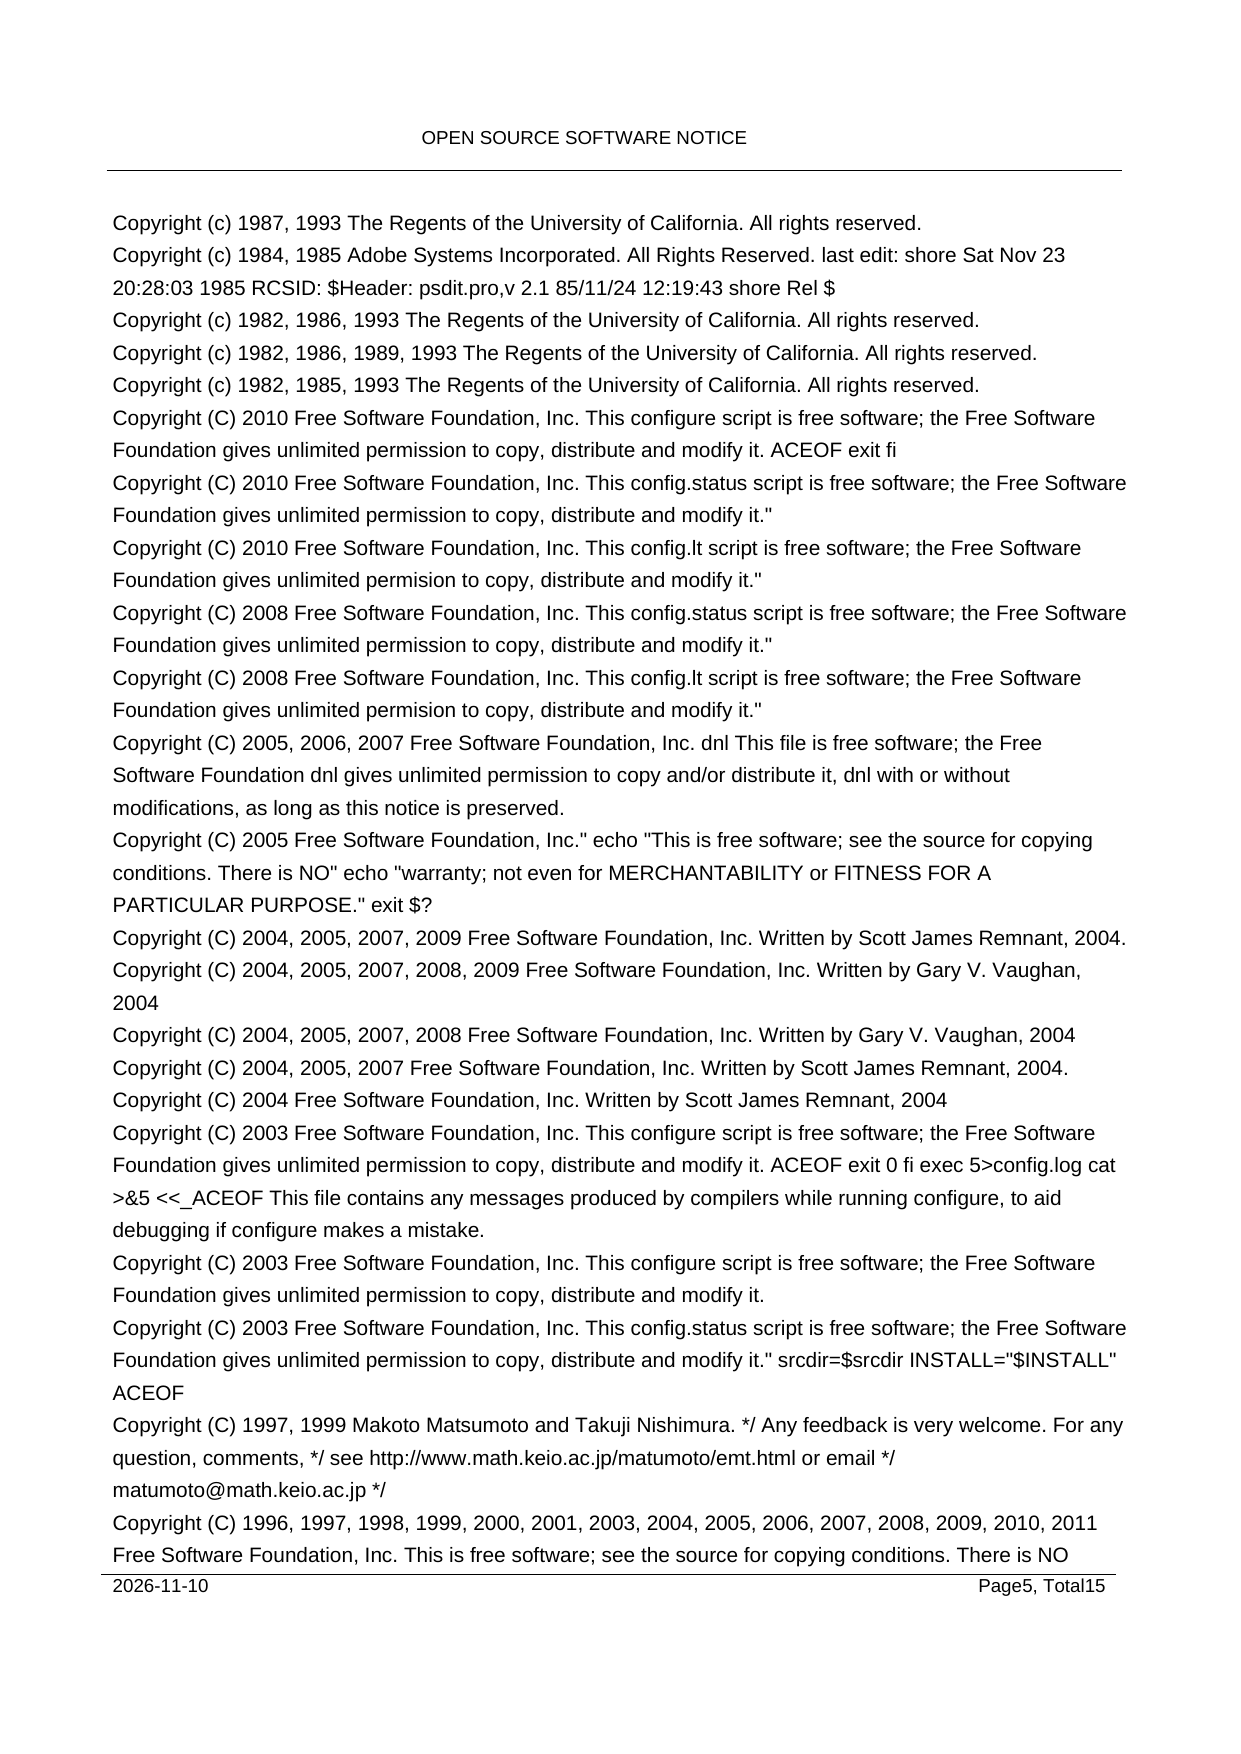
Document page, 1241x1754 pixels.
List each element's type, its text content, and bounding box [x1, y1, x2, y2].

text Copyright (C) 2004, 2005, 2007, 2008 Free Software Foundation, Inc. Written by Gary V. Vaughan, 2004 [112, 1019, 1128, 1051]
text Copyright (C) 2008 Free Software Foundation, Inc. This config.lt script is free software; the Free Software Foundation gives unlimited permision to copy, distribute and modify it." [112, 661, 1128, 726]
text Copyright (C) 2004, 2005, 2007 Free Software Foundation, Inc. Written by Scott James Remnant, 2004. [112, 1051, 1128, 1084]
text Copyright (C) 2008 Free Software Foundation, Inc. This config.status script is free software; the Free Software Foundation gives unlimited permission to copy, distribute and modify it." [112, 596, 1128, 661]
text Copyright (c) 1982, 1986, 1993 The Regents of the University of California. All rights reserved. [112, 304, 1128, 336]
text Copyright (C) 2003 Free Software Foundation, Inc. This configure script is free software; the Free Software Foundation gives unlimited permission to copy, distribute and modify it. ACEOF exit 0 fi exec 5>config.log cat >&5 <<_ACEOF This file contains any messages produced by compilers while running configure, to aid debugging if configure makes a mistake. [112, 1116, 1128, 1246]
text Copyright (C) 2010 Free Software Foundation, Inc. This config.lt script is free software; the Free Software Foundation gives unlimited permision to copy, distribute and modify it." [112, 531, 1128, 596]
text Copyright (C) 2005 Free Software Foundation, Inc." echo "This is free software; see the source for copying conditions. There is NO" echo "warranty; not even for MERCHANTABILITY or FITNESS FOR A PARTICULAR PURPOSE." exit $? [112, 824, 1128, 921]
text Copyright (C) 1997, 1999 Makoto Matsumoto and Takuji Nishimura. */ Any feedback is very welcome. For any question, comments, */ see http://www.math.keio.ac.jp/matumoto/emt.html or email */ matumoto@math.keio.ac.jp */ [112, 1409, 1128, 1506]
text Copyright (C) 2003 Free Software Foundation, Inc. This configure script is free software; the Free Software Foundation gives unlimited permission to copy, distribute and modify it. [112, 1246, 1128, 1311]
text Copyright (C) 2004, 2005, 2007, 2009 Free Software Foundation, Inc. Written by Scott James Remnant, 2004. [112, 921, 1128, 954]
text Copyright (C) 2010 Free Software Foundation, Inc. This config.status script is free software; the Free Software Foundation gives unlimited permission to copy, distribute and modify it." [112, 466, 1128, 531]
text Copyright (C) 2005, 2006, 2007 Free Software Foundation, Inc. dnl This file is free software; the Free Software Foundation dnl gives unlimited permission to copy and/or distribute it, dnl with or without modifications, as long as this notice is preserved. [112, 726, 1128, 824]
text Copyright (c) 1984, 1985 Adobe Systems Incorporated. All Rights Reserved. last edit: shore Sat Nov 23 20:28:03 1985 RCSID: $Header: psdit.pro,v 2.1 85/11/24 12:19:43 shore Rel $ [112, 239, 1128, 304]
text Copyright (C) 2010 Free Software Foundation, Inc. This configure script is free software; the Free Software Foundation gives unlimited permission to copy, distribute and modify it. ACEOF exit fi [112, 401, 1128, 466]
text Copyright (C) 2004, 2005, 2007, 2008, 2009 Free Software Foundation, Inc. Written by Gary V. Vaughan, 2004 [112, 954, 1128, 1019]
text Copyright (c) 1987, 1993 The Regents of the University of California. All rights reserved. [112, 206, 1128, 239]
text Copyright (c) 1982, 1986, 1989, 1993 The Regents of the University of California. All rights reserved. [112, 336, 1128, 369]
text Copyright (C) 2003 Free Software Foundation, Inc. This config.status script is free software; the Free Software Foundation gives unlimited permission to copy, distribute and modify it." srcdir=$srcdir INSTALL="$INSTALL" ACEOF [112, 1311, 1128, 1409]
text Copyright (c) 1982, 1985, 1993 The Regents of the University of California. All rights reserved. [112, 369, 1128, 401]
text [112, 1506, 1128, 1571]
text Copyright (C) 2004 Free Software Foundation, Inc. Written by Scott James Remnant, 2004 [112, 1084, 1128, 1116]
